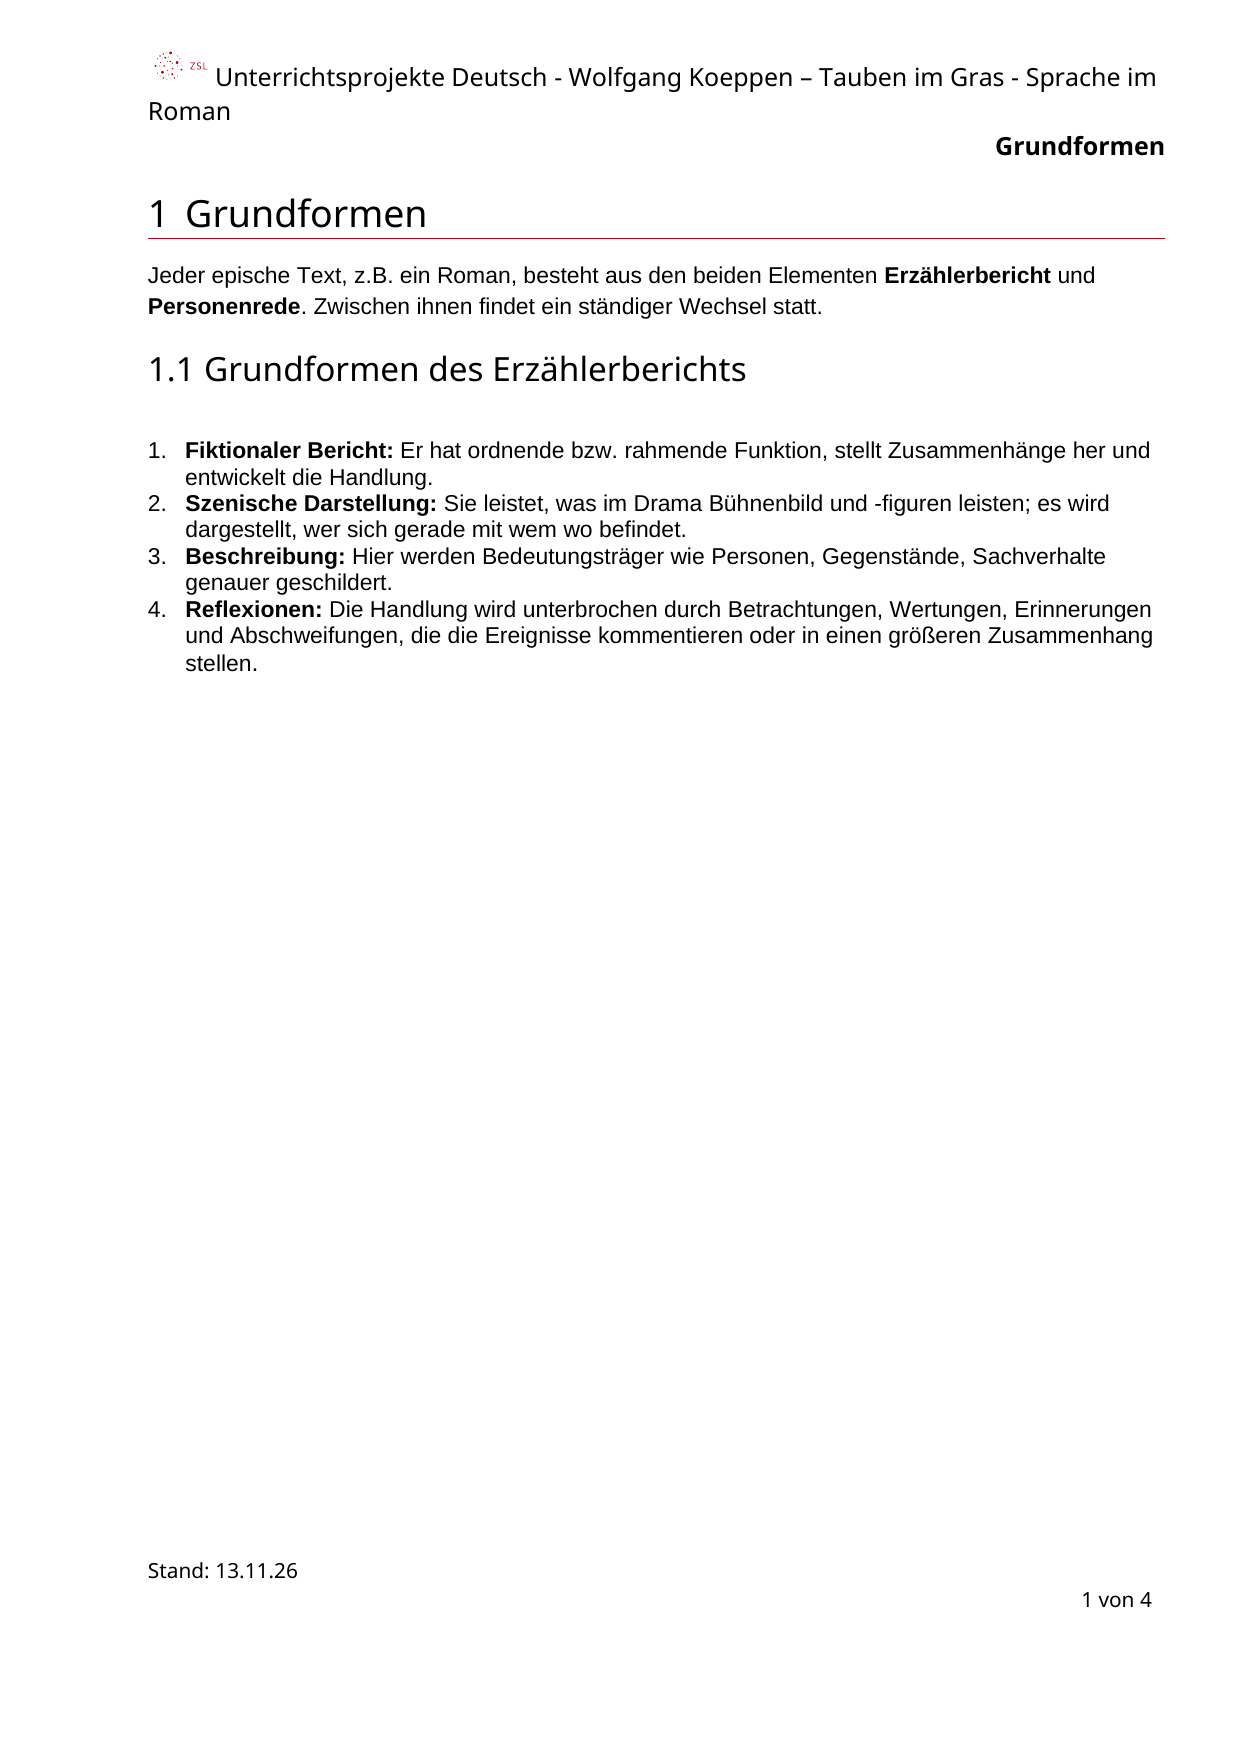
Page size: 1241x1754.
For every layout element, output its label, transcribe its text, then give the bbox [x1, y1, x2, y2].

list Reflexionen: Die Handlung wird unterbrochen durch Betrachtungen, Wertungen, Erinnerungen und Abschweifungen, die die Ereignisse kommentieren oder in einen größeren Zusammenhang stellen. [148, 596, 1165, 677]
subtitle Grundformen [148, 187, 1165, 238]
list Szenische Darstellung: Sie leistet, was im Drama Bühnenbild und -figuren leisten; es wird dargestellt, wer sich gerade mit wem wo befindet. [148, 490, 1165, 543]
list Fiktionaler Bericht: Er hat ordnende bzw. rahmende Funktion, stellt Zusammenhänge her und entwickelt die Handlung. [148, 437, 1165, 490]
picture [147, 44, 215, 87]
list Beschreibung: Hier werden Bedeutungsträger wie Personen, Gegenstände, Sachverhalte genauer geschildert. [148, 543, 1165, 596]
subtitle Grundformen des Erzählerberichts [148, 345, 1165, 391]
text Jeder epische Text, z.B. ein Roman, besteht aus den beiden Elementen Erzählerbericht und Personenrede. Zwischen ihnen findet ein ständiger Wechsel statt. [148, 262, 1165, 319]
